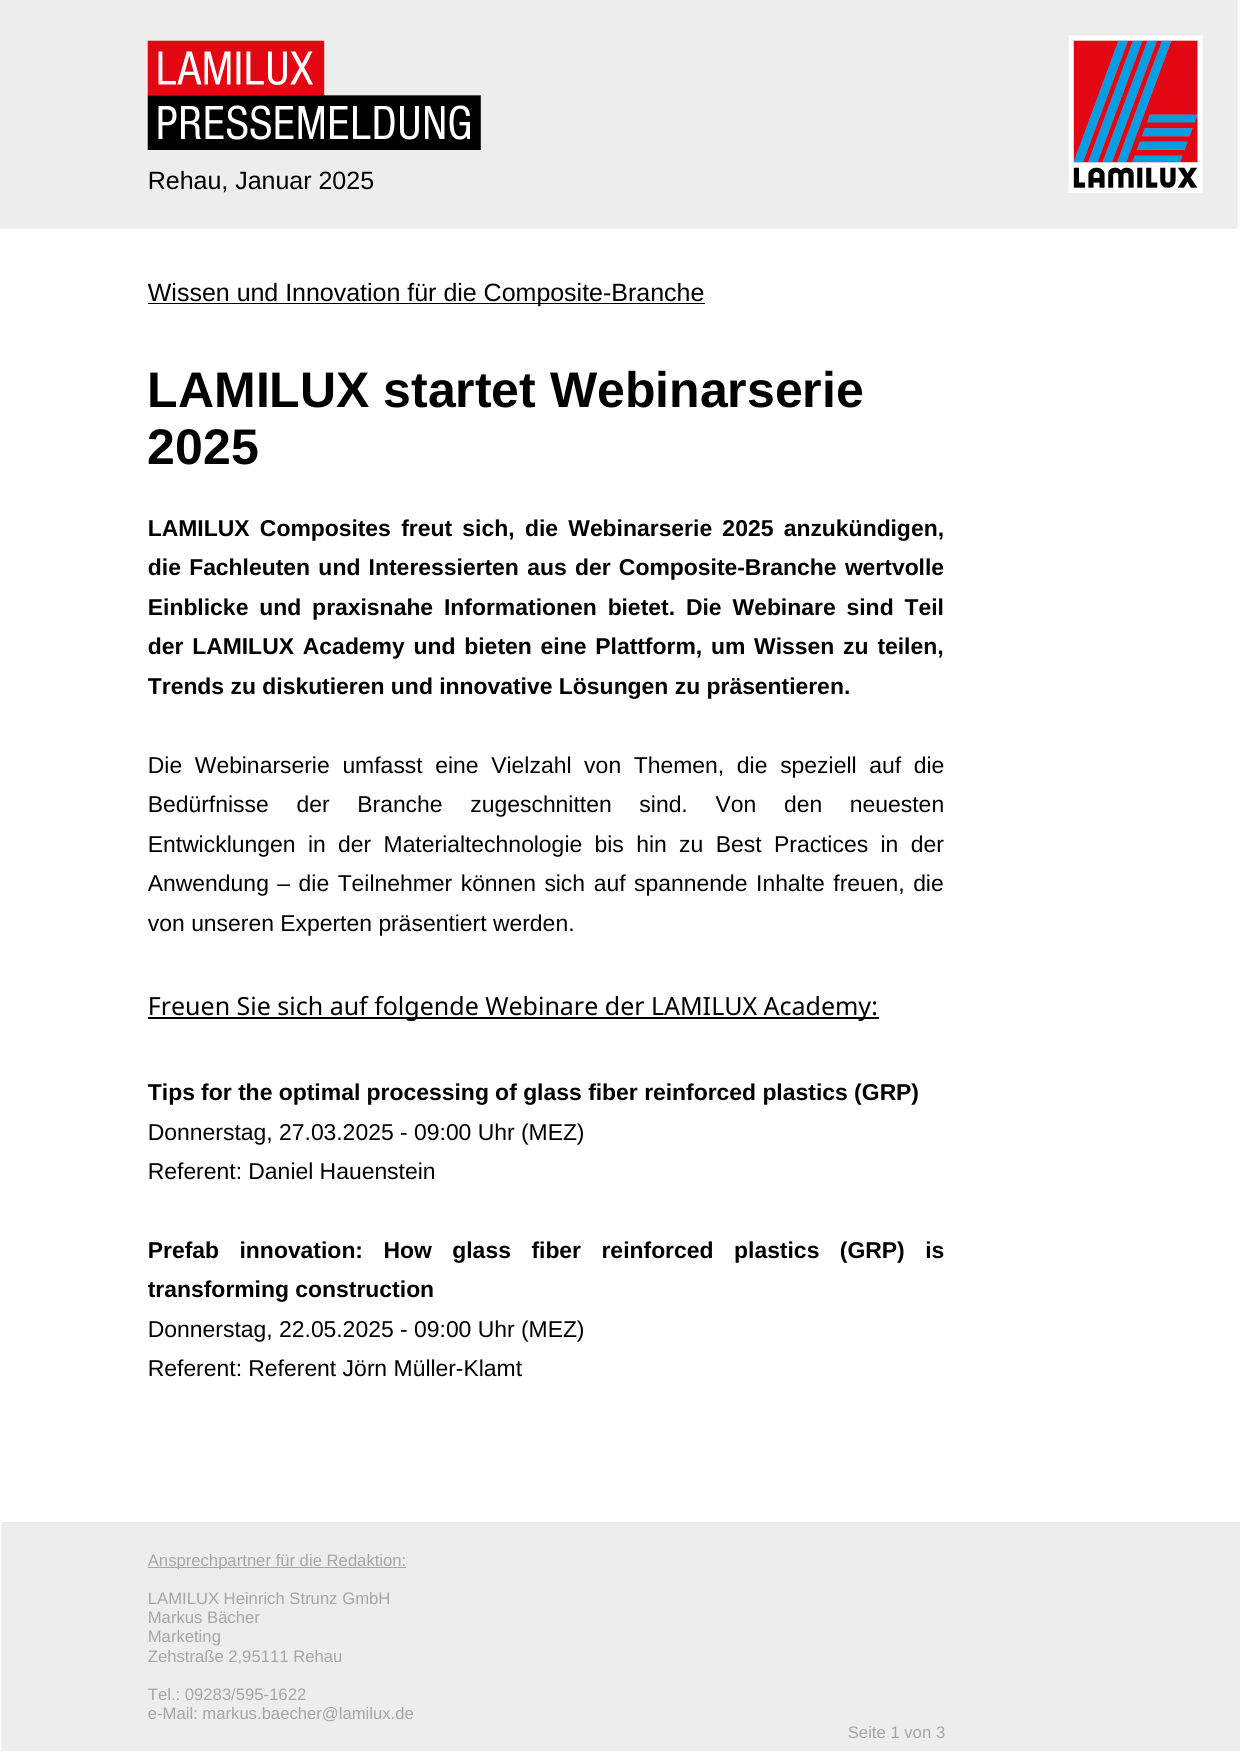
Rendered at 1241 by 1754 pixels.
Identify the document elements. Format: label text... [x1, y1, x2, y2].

text Die Webinarserie umfasst eine Vielzahl von Themen, die speziell auf die Bedürfnisse der Branche zugeschnitten sind. Von den neuesten Entwicklungen in der Materialtechnologie bis hin zu Best Practices in der Anwendung – die Teilnehmer können sich auf spannende Inhalte freuen, die von unseren Experten präsentiert werden. [148, 752, 945, 936]
picture [1, 1522, 1241, 1751]
text Donnerstag, 22.05.2025 - 09:00 Uhr (MEZ) [148, 1316, 945, 1342]
text Prefab innovation: How glass fiber reinforced plastics (GRP) is transforming construction [148, 1237, 945, 1303]
text Freuen Sie sich auf folgende Webinare der LAMILUX Academy: [148, 988, 945, 1022]
picture [0, 0, 1238, 229]
text LAMILUX startet Webinarserie 2025 [148, 360, 945, 475]
text Tips for the optimal processing of glass fiber reinforced plastics (GRP) [148, 1079, 945, 1105]
text Wissen und Innovation für die Composite-Branche [148, 278, 945, 306]
text Donnerstag, 27.03.2025 - 09:00 Uhr (MEZ) [148, 1118, 945, 1145]
text Referent: Referent Jörn Müller-Klamt [148, 1355, 945, 1382]
text Referent: Daniel Hauenstein [148, 1158, 945, 1184]
text LAMILUX Composites freut sich, die Webinarserie 2025 anzukündigen, die Fachleuten und Interessierten aus der Composite-Branche wertvolle Einblicke und praxisnahe Informationen bietet. Die Webinare sind Teil der LAMILUX Academy und bieten eine Plattform, um Wissen zu teilen, Trends zu diskutieren und innovative Lösungen zu präsentieren. [148, 515, 945, 699]
